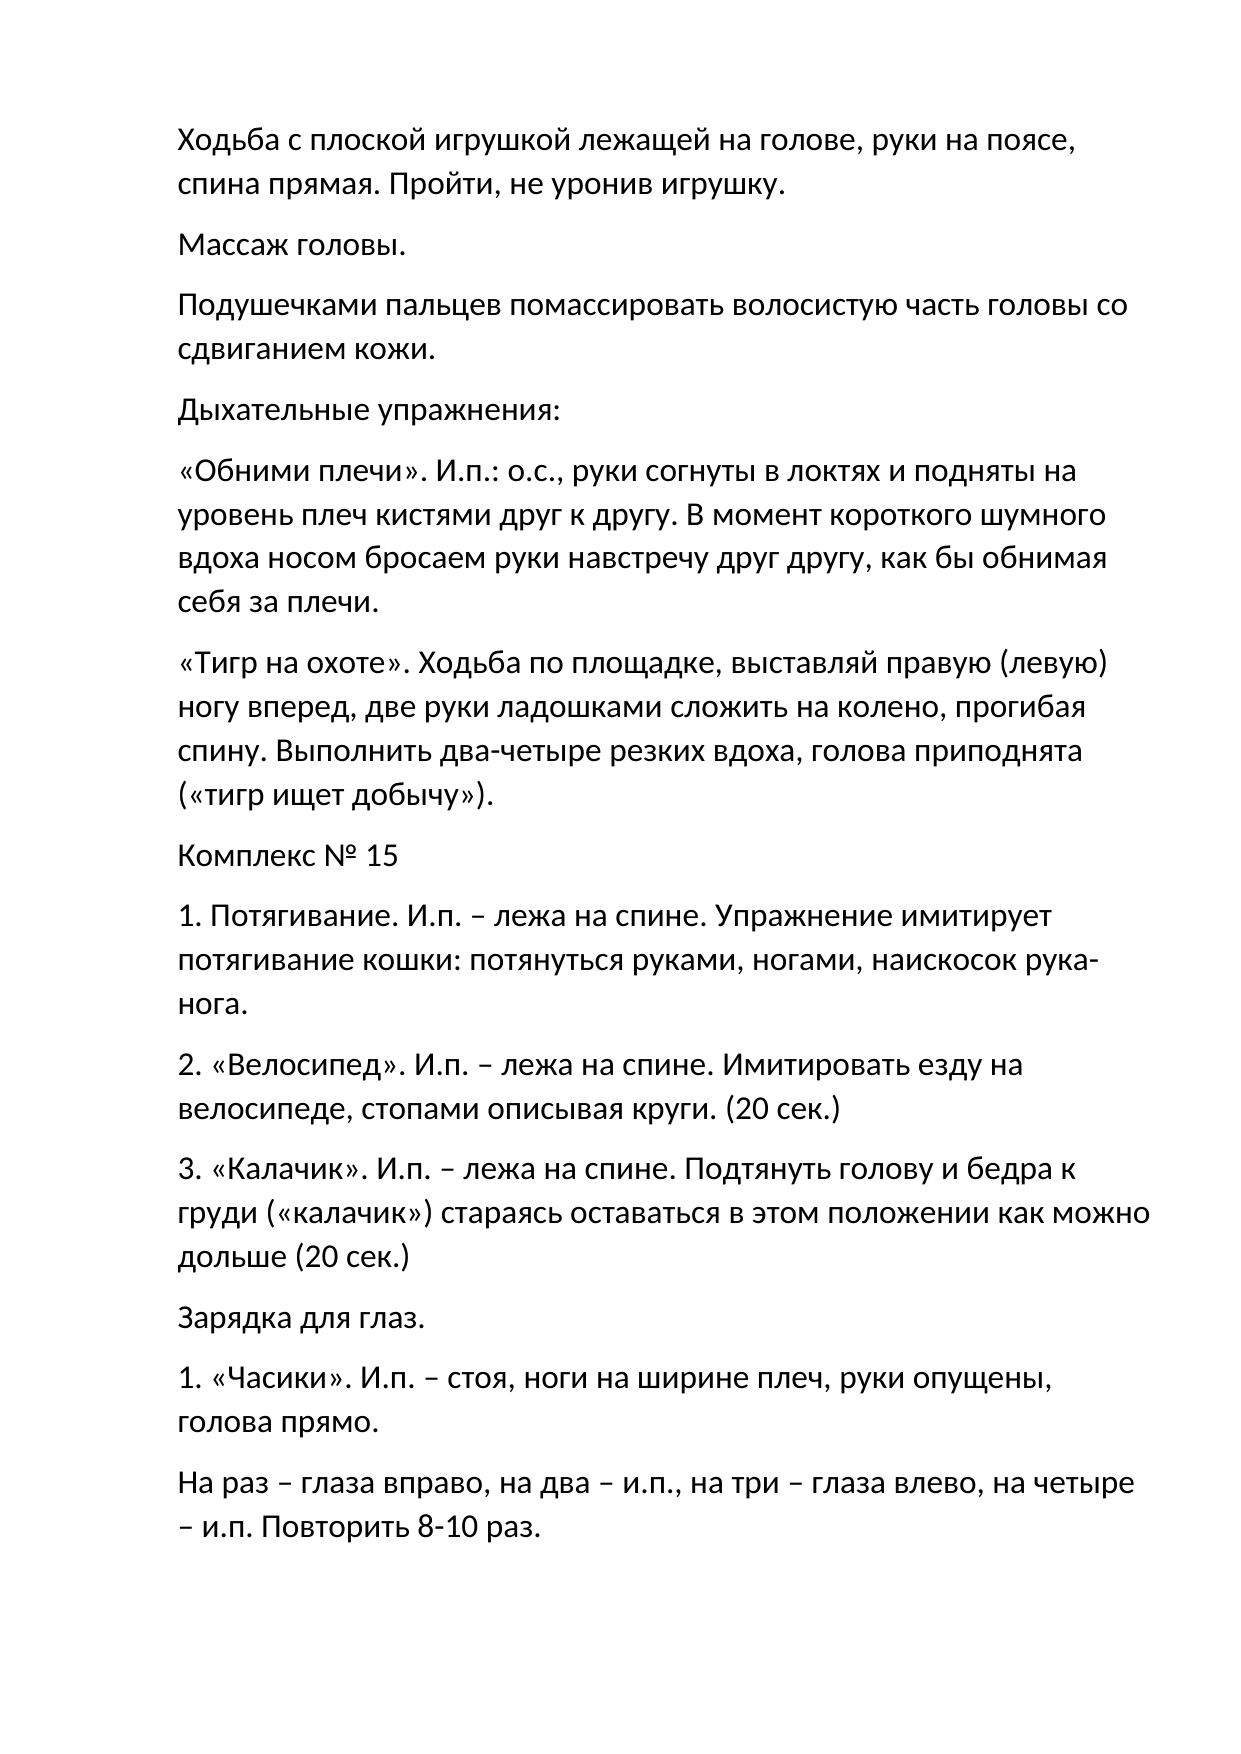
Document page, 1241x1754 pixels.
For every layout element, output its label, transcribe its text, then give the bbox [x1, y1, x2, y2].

text Подушечками пальцев помассировать волосистую часть головы со сдвиганием кожи. [177, 283, 1152, 368]
text Массаж головы. [177, 223, 1152, 263]
text Дыхательные упражнения: [177, 388, 1152, 429]
text «Тигр на охоте». Ходьба по площадке, выставляй правую (левую) ногу вперед, две руки ладошками сложить на колено, прогибая спину. Выполнить два-четыре резких вдоха, голова приподнята («тигр ищет добычу»). [177, 641, 1152, 814]
text «Обними плечи». И.п.: о.с., руки согнуты в локтях и подняты на уровень плеч кистями друг к другу. В момент короткого шумного вдоха носом бросаем руки навстречу друг другу, как бы обнимая себя за плечи. [177, 448, 1152, 621]
text На раз – глаза вправо, на два – и.п., на три – глаза влево, на четыре – и.п. Повторить 8-10 раз. [177, 1461, 1152, 1546]
text 2. «Велосипед». И.п. – лежа на спине. Имитировать езду на велосипеде, стопами описывая круги. (20 сек.) [177, 1043, 1152, 1127]
text 1. Потягивание. И.п. – лежа на спине. Упражнение имитирует потягивание кошки: потянуться руками, ногами, наискосок рука-нога. [177, 894, 1152, 1023]
text Зарядка для глаз. [177, 1296, 1152, 1337]
text Комплекс № 15 [177, 833, 1152, 874]
text Ходьба с плоской игрушкой лежащей на голове, руки на поясе, спина прямая. Пройти, не уронив игрушку. [177, 118, 1152, 203]
text 1. «Часики». И.п. – стоя, ноги на ширине плеч, руки опущены, голова прямо. [177, 1356, 1152, 1441]
text 3. «Калачик». И.п. – лежа на спине. Подтянуть голову и бедра к груди («калачик») стараясь оставаться в этом положении как можно дольше (20 сек.) [177, 1147, 1152, 1276]
